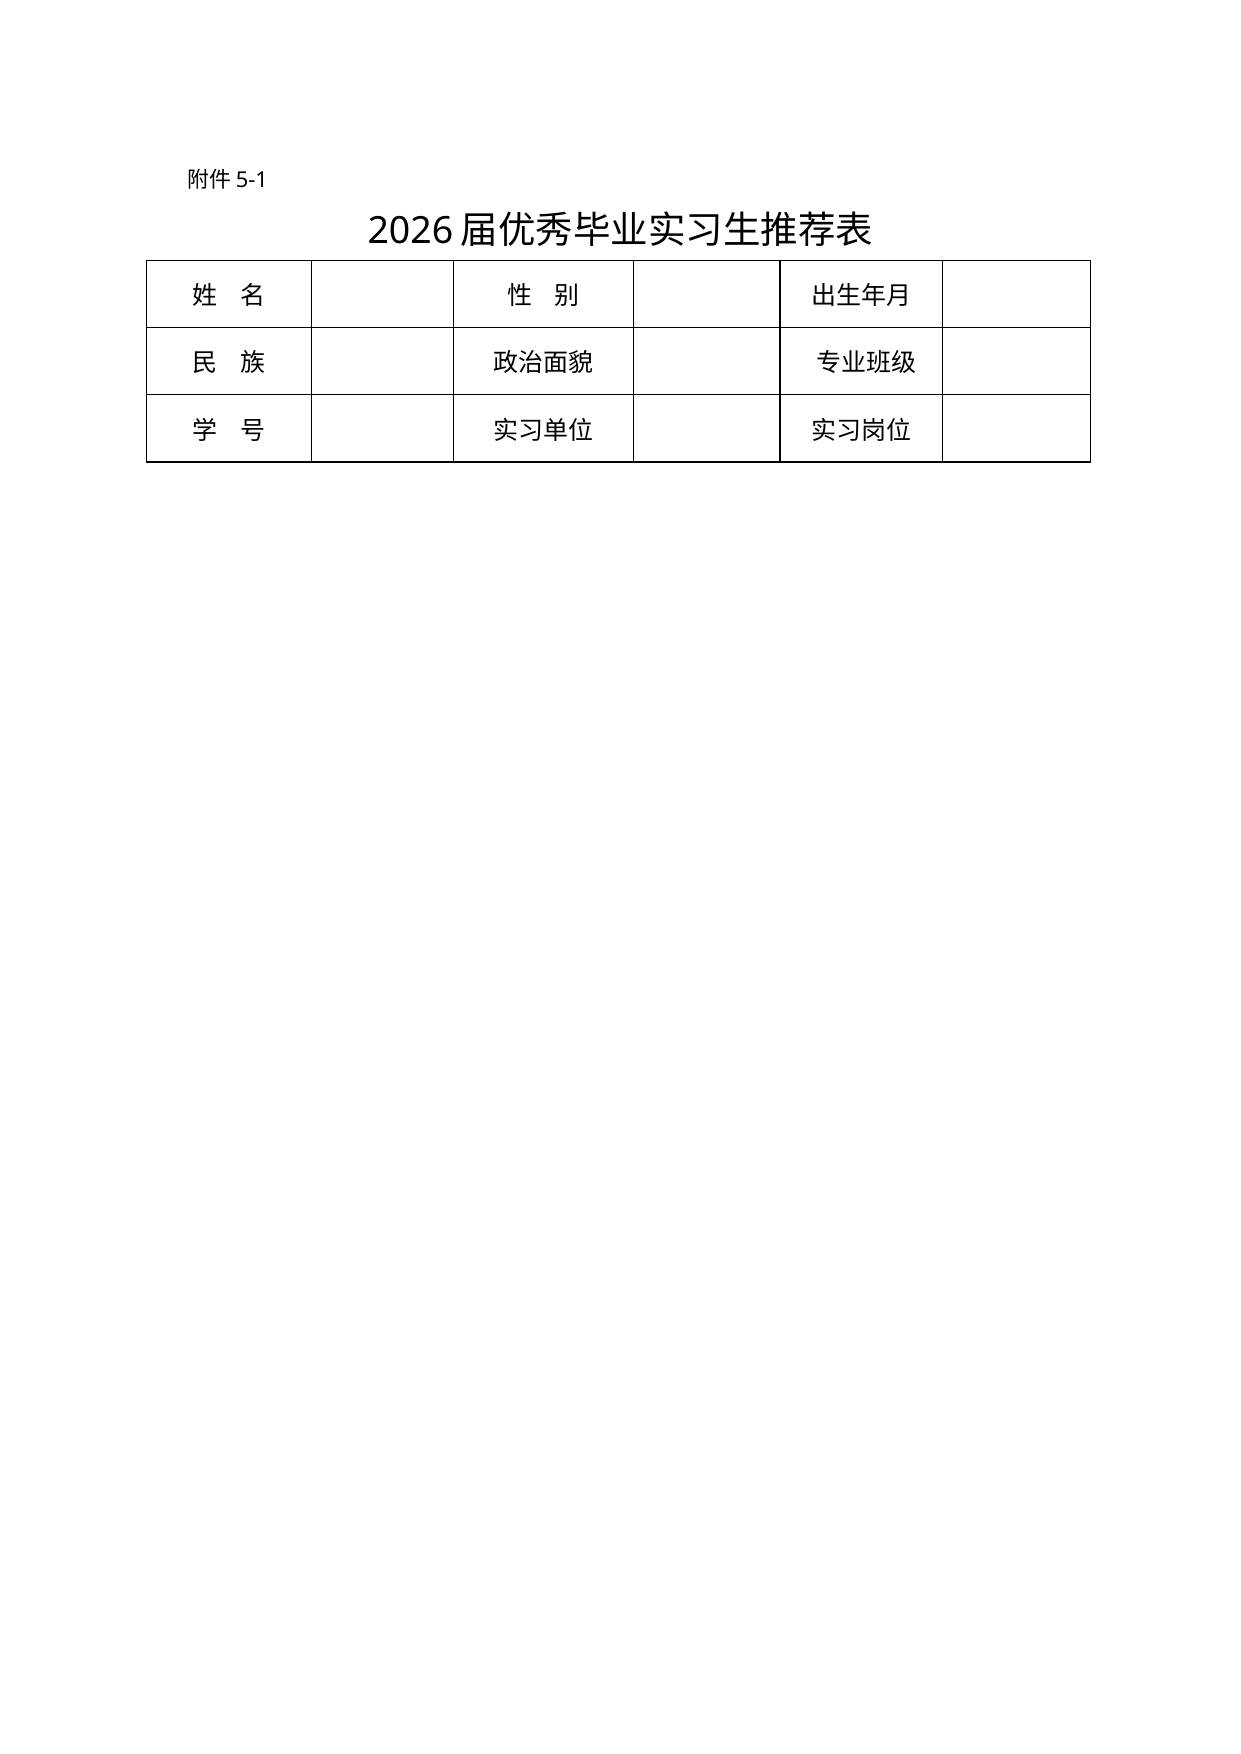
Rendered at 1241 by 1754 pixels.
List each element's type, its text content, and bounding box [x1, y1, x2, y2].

table_header 姓 名 [147, 261, 311, 327]
text 2026届优秀毕业实习生推荐表 [187, 194, 1053, 259]
table_cell [634, 328, 779, 394]
table_cell 实习岗位 [781, 395, 942, 461]
table_header [634, 261, 779, 327]
table_cell [943, 395, 1090, 461]
table_cell 专业班级 [781, 328, 942, 394]
table_cell 民 族 [147, 328, 311, 394]
table_cell 实习单位 [454, 395, 633, 461]
table_header [943, 261, 1090, 327]
table_cell [943, 328, 1090, 394]
table_cell [312, 328, 453, 394]
table_cell 政治面貌 [454, 328, 633, 394]
text 附件5-1 [187, 162, 1053, 194]
table_header [312, 261, 453, 327]
table_cell [312, 395, 453, 461]
table_cell 学 号 [147, 395, 311, 461]
table_header 出生年月 [781, 261, 942, 327]
table_cell [634, 395, 779, 461]
table_header 性 别 [454, 261, 633, 327]
